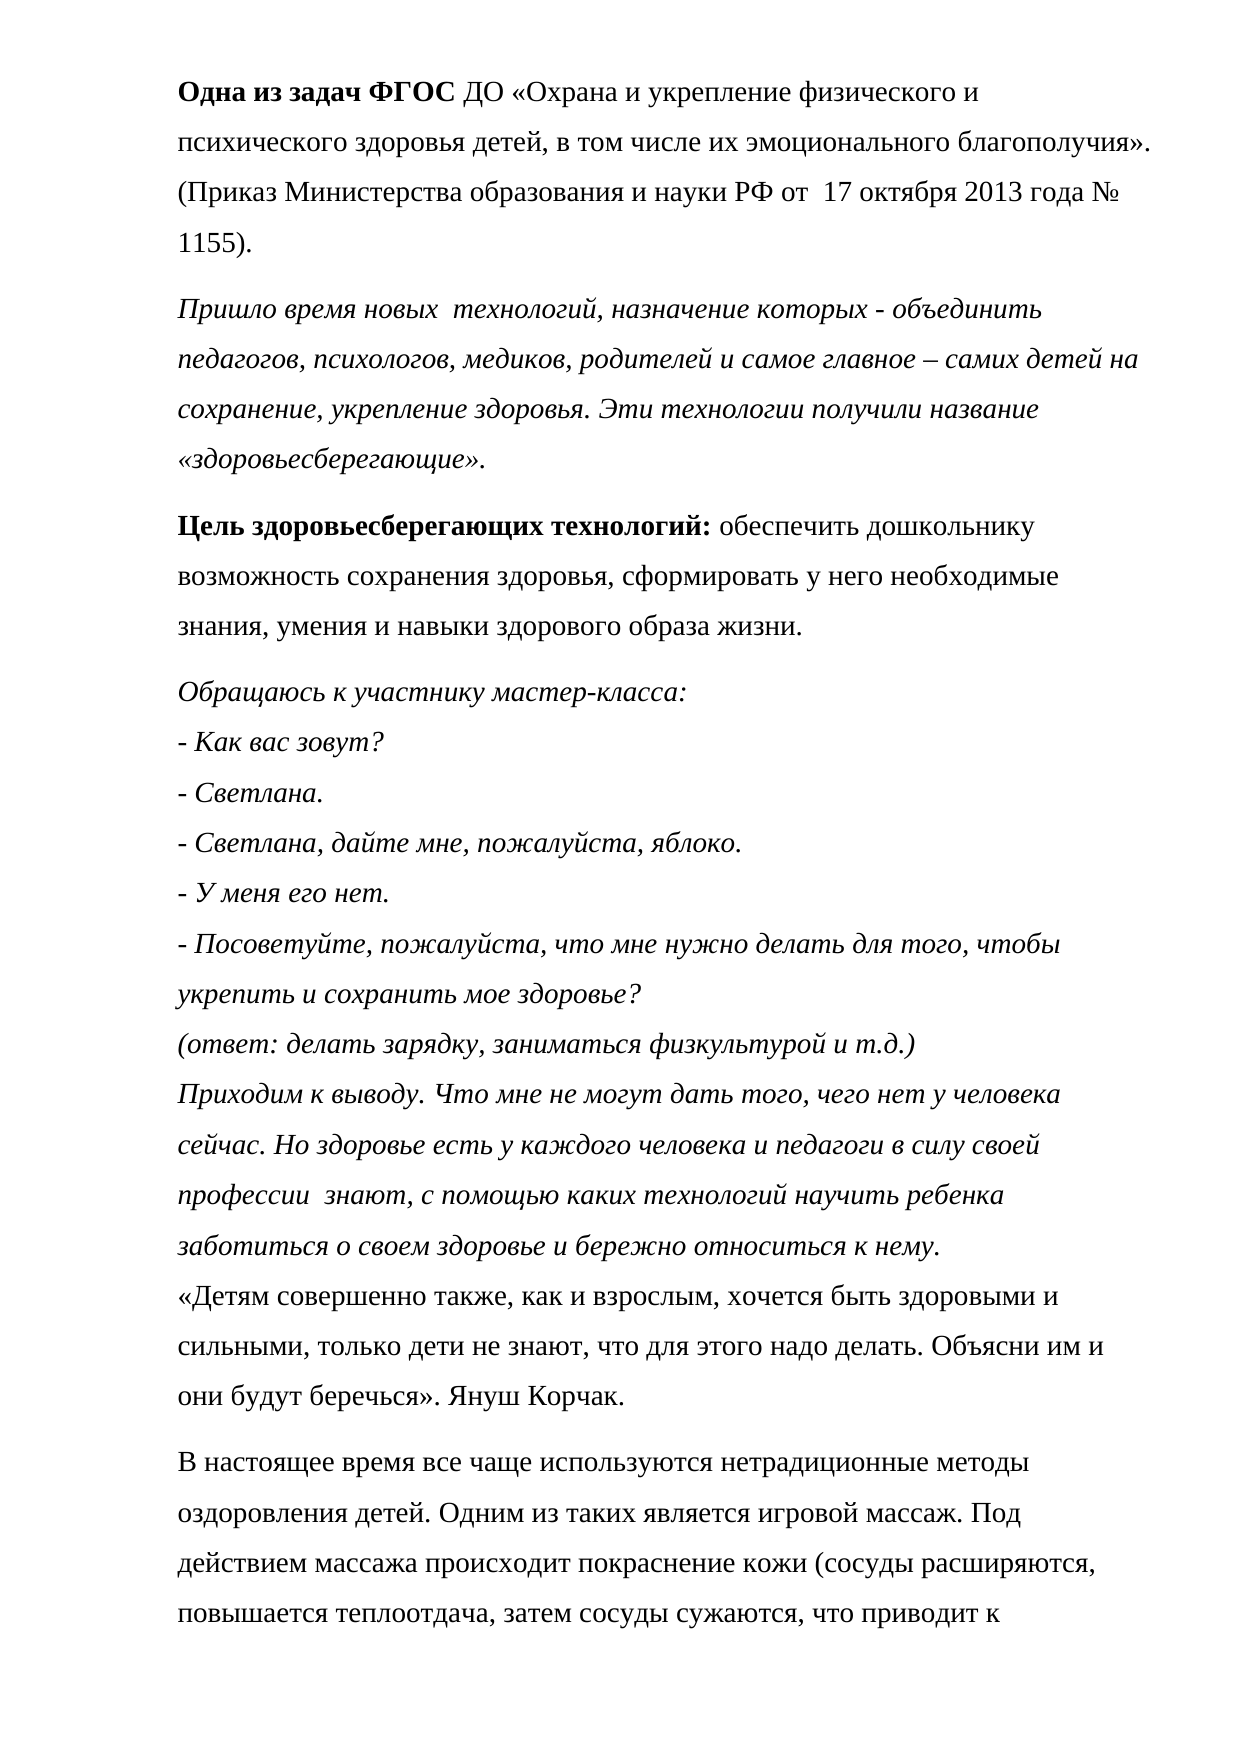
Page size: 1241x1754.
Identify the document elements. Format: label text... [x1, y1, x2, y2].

text Приходим к выводу. Что мне не могут дать того, чего нет у человека сейчас. Но здоровье есть у каждого человека и педагоги в силу своей профессии знают, с помощью каких технологий научить ребенка заботиться о своем здоровье и бережно относиться к нему. [177, 1077, 1152, 1261]
text (ответ: делать зарядку, заниматься физкультурой и т.д.) [177, 1026, 1152, 1060]
text - Светлана, дайте мне, пожалуйста, яблоко. [177, 825, 1152, 859]
text Цель здоровьесберегающих технологий: обеспечить дошкольнику возможность сохранения здоровья, сформировать у него необходимые знания, умения и навыки здорового образа жизни. [177, 508, 1152, 642]
text «Детям совершенно также, как и взрослым, хочется быть здоровыми и сильными, только дети не знают, что для этого надо делать. Объясни им и они будут беречься». Януш Корчак. [177, 1278, 1152, 1412]
text - Как вас зовут? [177, 724, 1152, 758]
text - Посоветуйте, пожалуйста, что мне нужно делать для того, чтобы укрепить и сохранить мое здоровье? [177, 926, 1152, 1009]
text - У меня его нет. [177, 875, 1152, 909]
text Пришло время новых технологий, назначение которых - объединить педагогов, психологов, медиков, родителей и самое главное – самих детей на сохранение, укрепление здоровья. Эти технологии получили название «здоровьесберегающие». [177, 291, 1152, 475]
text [177, 1444, 1152, 1629]
text Одна из задач ФГОС ДО «Охрана и укрепление физического и психического здоровья детей, в том числе их эмоционального благополучия». (Приказ Министерства образования и науки РФ от 17 октября 2013 года № 1155). [177, 74, 1152, 258]
text Обращаюсь к участнику мастер-класса: [177, 674, 1152, 708]
text - Светлана. [177, 775, 1152, 808]
